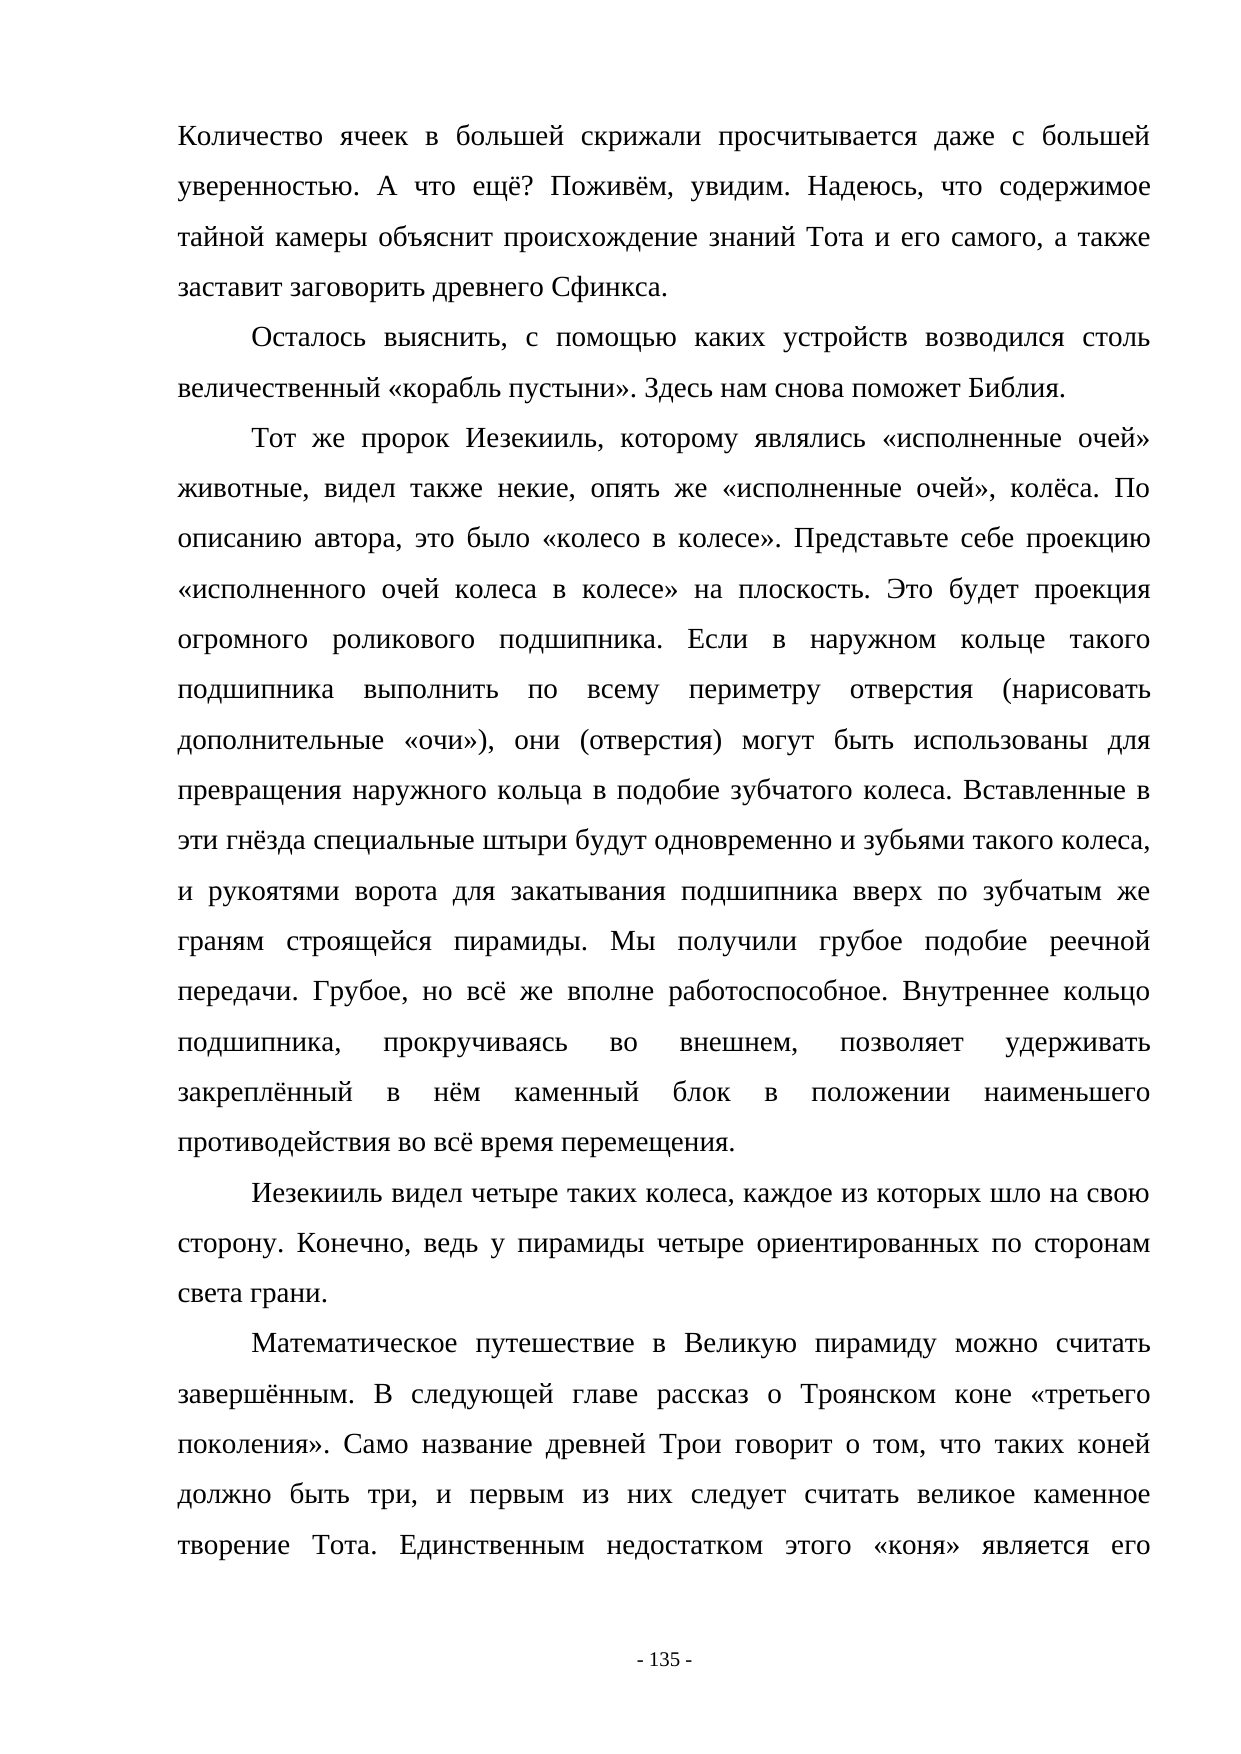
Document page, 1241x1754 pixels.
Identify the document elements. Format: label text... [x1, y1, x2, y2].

text Тот же пророк Иезекииль, которому являлись «исполненные очей» животные, видел также некие, опять же «исполненные очей», колёса. По описанию автора, это было «колесо в колесе». Представьте себе проекцию «исполненного очей колеса в колесе» на плоскость. Это будет проекция огромного роликового подшипника. Если в наружном кольце такого подшипника выполнить по всему периметру отверстия (нарисовать дополнительные «очи»), они (отверстия) могут быть использованы для превращения наружного кольца в подобие зубчатого колеса. Вставленные в эти гнёзда специальные штыри будут одновременно и зубьями такого колеса, и рукоятями ворота для закатывания подшипника вверх по зубчатым же граням строящейся пирамиды. Мы получили грубое подобие реечной передачи. Грубое, но всё же вполне работоспособное. Внутреннее кольцо подшипника, прокручиваясь во внешнем, позволяет удерживать закреплённый в нём каменный блок в положении наименьшего противодействия во всё время перемещения. [177, 420, 1152, 1158]
text Осталось выяснить, с помощью каких устройств возводился столь величественный «корабль пустыни». Здесь нам снова поможет Библия. [177, 319, 1152, 403]
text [177, 118, 1152, 303]
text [177, 1326, 1152, 1560]
text Иезекииль видел четыре таких колеса, каждое из которых шло на свою сторону. Конечно, ведь у пирамиды четыре ориентированных по сторонам света грани. [177, 1175, 1152, 1309]
